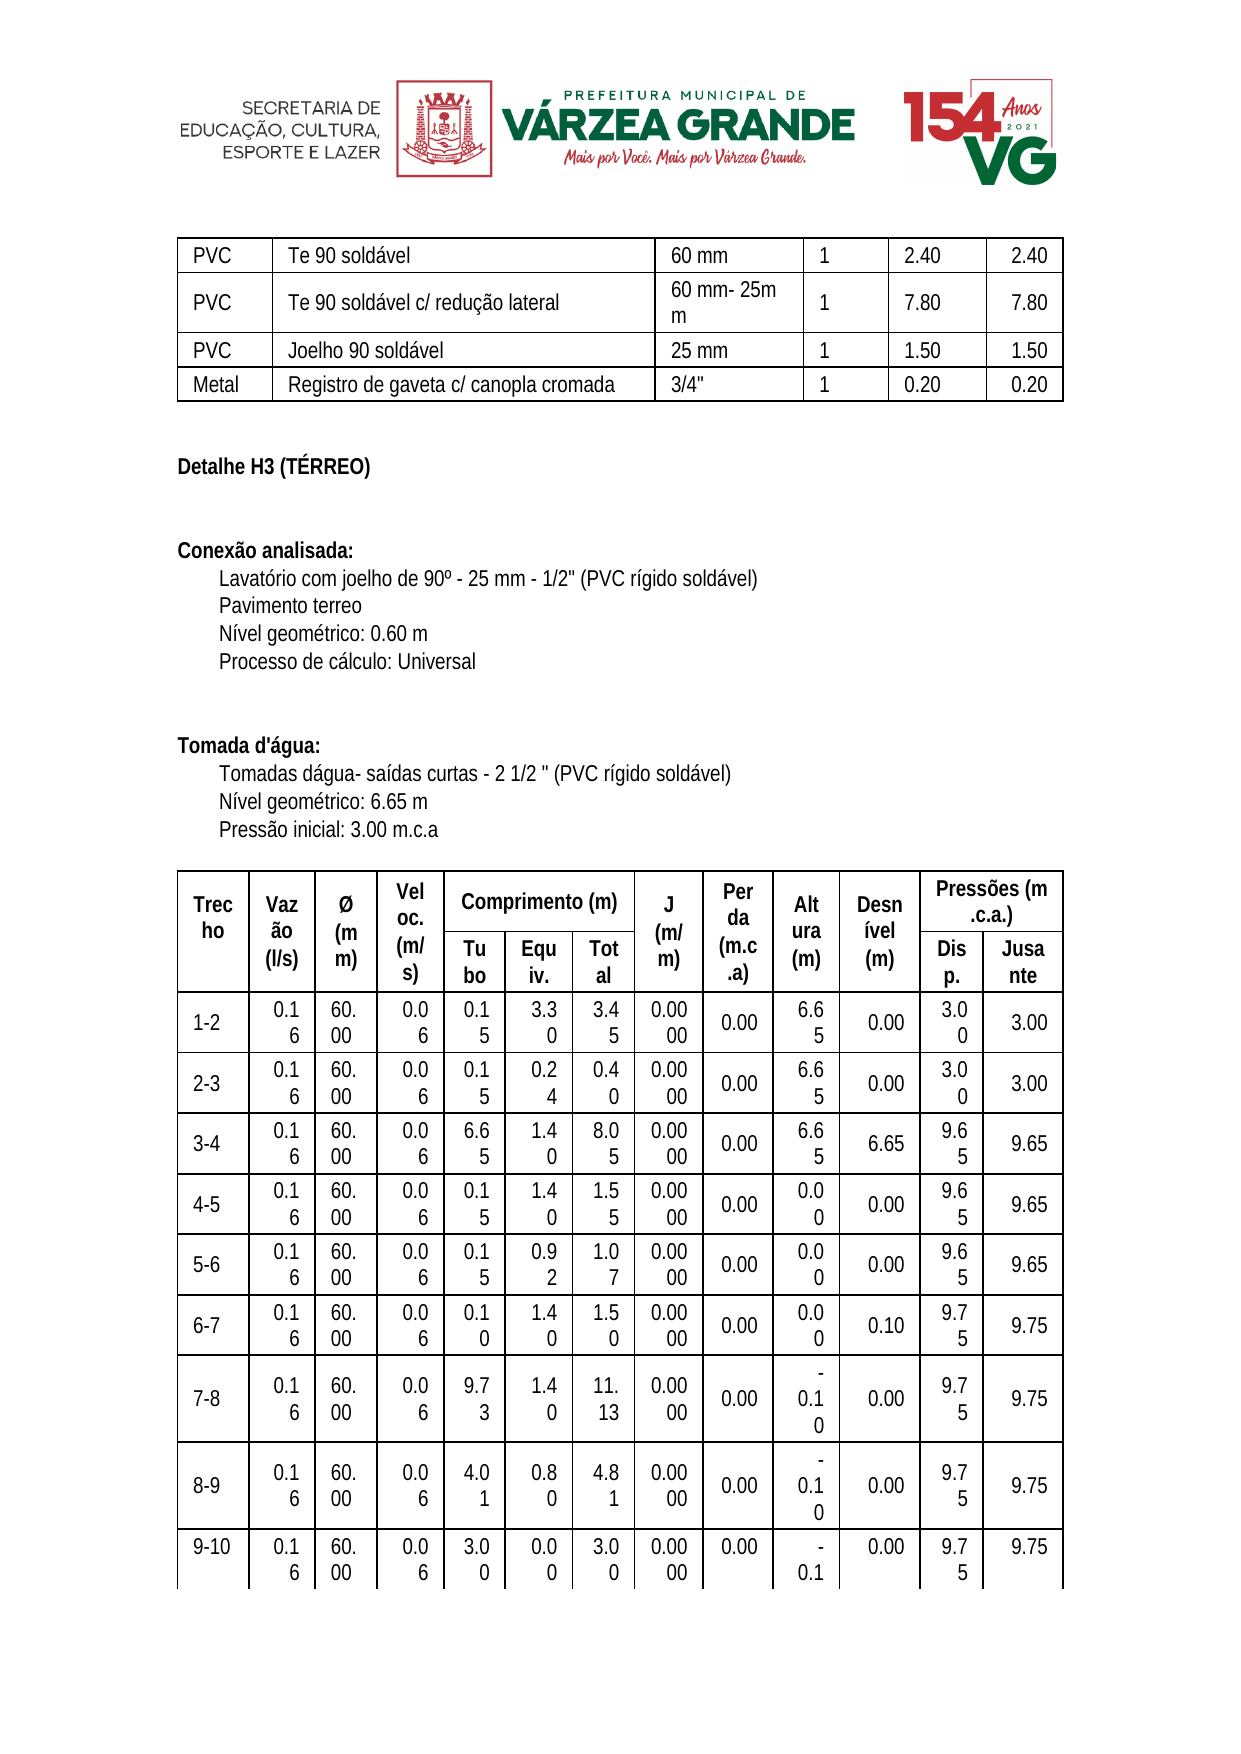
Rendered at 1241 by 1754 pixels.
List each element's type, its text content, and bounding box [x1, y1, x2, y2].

table_cell 9.75 [921, 1443, 982, 1528]
table_header J (m/m) [635, 872, 702, 991]
table_cell -0.10 [774, 1356, 839, 1441]
table_cell 0.16 [250, 1053, 314, 1112]
table_cell 1.40 [506, 1356, 572, 1441]
text Lavatório com joelho de 90º - 25 mm - 1/2" (PVC rígido soldável) [177, 564, 1063, 591]
table_cell 0.06 [378, 1235, 443, 1294]
table_header Comprimento (m) [445, 872, 634, 931]
table_cell 0.00 [840, 1235, 919, 1294]
table_cell Metal [178, 368, 272, 400]
table_cell 0.16 [250, 1114, 314, 1173]
table_cell 0.0000 [635, 1053, 702, 1112]
table_cell 0.16 [250, 1530, 314, 1589]
table_cell 0.0000 [635, 993, 702, 1052]
table_cell 0.0000 [635, 1530, 702, 1589]
table_cell 0.0000 [635, 1175, 702, 1233]
table_cell 0.00 [704, 1053, 772, 1112]
table_cell 7.80 [987, 273, 1062, 332]
table_cell 1 [804, 333, 888, 366]
table_cell 9.75 [921, 1356, 982, 1441]
table_cell 60.00 [316, 1175, 376, 1233]
text Tomada d'água: [177, 732, 1063, 758]
table_cell 3.00 [921, 993, 982, 1052]
table_cell 0.00 [840, 1175, 919, 1233]
table_cell 4.81 [573, 1443, 634, 1528]
table_header Desnível (m) [840, 872, 919, 991]
table_cell 6.65 [774, 1114, 839, 1173]
table_cell 0.16 [250, 1356, 314, 1441]
table_cell 0.10 [840, 1296, 919, 1354]
table_cell 9.65 [921, 1114, 982, 1173]
table_cell 1.07 [573, 1235, 634, 1294]
table_cell 60 mm [656, 239, 803, 271]
table_cell 3.00 [984, 993, 1062, 1052]
table_cell 9.75 [921, 1530, 982, 1589]
table_cell Tubo [445, 932, 504, 991]
table_header Veloc. (m/s) [378, 872, 443, 991]
table_cell Joelho 90 soldável [273, 333, 654, 366]
table_cell 0.20 [987, 368, 1062, 400]
table_cell 9.65 [984, 1175, 1062, 1233]
table_cell 0.0000 [635, 1114, 702, 1173]
text Nível geométrico: 0.60 m [177, 620, 1063, 647]
table_cell 4.01 [445, 1443, 504, 1528]
table_cell 0.00 [840, 1530, 919, 1589]
table_cell 4-5 [178, 1175, 248, 1233]
table_cell 9-10 [178, 1530, 248, 1589]
text Pavimento terreo [177, 592, 1063, 619]
table_cell 0.06 [378, 1175, 443, 1233]
table_cell 0.00 [704, 993, 772, 1052]
table_cell 0.00 [840, 1356, 919, 1441]
table_cell Te 90 soldável [273, 239, 654, 271]
table_cell 60.00 [316, 1235, 376, 1294]
table_cell Equiv. [506, 932, 572, 991]
table_cell 60.00 [316, 1053, 376, 1112]
table_cell 0.15 [445, 1053, 504, 1112]
table_cell 3/4" [656, 368, 803, 400]
table_cell 0.40 [573, 1053, 634, 1112]
table_cell 9.65 [921, 1175, 982, 1233]
table_cell 1.50 [889, 333, 986, 366]
table_cell 0.06 [378, 1053, 443, 1112]
table_cell 11.13 [573, 1356, 634, 1441]
table_cell 60.00 [316, 993, 376, 1052]
table_cell 0.00 [704, 1530, 772, 1589]
table_cell 0.10 [445, 1296, 504, 1354]
table_cell 0.06 [378, 1114, 443, 1173]
table_cell 0.15 [445, 1175, 504, 1233]
table_cell 0.06 [378, 1530, 443, 1589]
table_cell PVC [178, 273, 272, 332]
table_cell PVC [178, 239, 272, 271]
table_cell 0.16 [250, 993, 314, 1052]
table_cell 0.00 [774, 1235, 839, 1294]
table_cell 1 [804, 239, 888, 271]
table_cell 9.65 [984, 1235, 1062, 1294]
table_cell 6.65 [774, 1053, 839, 1112]
table_cell 1 [804, 273, 888, 332]
text Nível geométrico: 6.65 m [177, 788, 1063, 814]
table_cell 0.0000 [635, 1443, 702, 1528]
table_cell 9.75 [921, 1296, 982, 1354]
table_cell 0.06 [378, 1443, 443, 1528]
table_cell 1.40 [506, 1296, 572, 1354]
text Tomadas dágua- saídas curtas - 2 1/2 " (PVC rígido soldável) [177, 760, 1063, 786]
table_cell 1.40 [506, 1114, 572, 1173]
table_cell 1-2 [178, 993, 248, 1052]
table_cell Total [573, 932, 634, 991]
table_cell 6-7 [178, 1296, 248, 1354]
table_cell 0.16 [250, 1175, 314, 1233]
table_cell 0.16 [250, 1443, 314, 1528]
table_cell 6.65 [840, 1114, 919, 1173]
picture [904, 79, 1057, 185]
text Conexão analisada: [177, 537, 1063, 563]
table_cell 3.45 [573, 993, 634, 1052]
table_cell 3.00 [573, 1530, 634, 1589]
table_header Perda (m.c.a) [704, 872, 772, 991]
table_cell 60.00 [316, 1530, 376, 1589]
table_cell 8-9 [178, 1443, 248, 1528]
table_cell 2-3 [178, 1053, 248, 1112]
table_cell 0.0000 [635, 1296, 702, 1354]
table_cell -0.10 [774, 1443, 839, 1528]
table_cell 1.50 [573, 1296, 634, 1354]
table_cell 9.65 [984, 1114, 1062, 1173]
table_cell 3.00 [984, 1053, 1062, 1112]
table_cell 0.00 [704, 1443, 772, 1528]
table_cell 5-6 [178, 1235, 248, 1294]
table_cell 0.16 [250, 1296, 314, 1354]
table_cell 0.06 [378, 1356, 443, 1441]
table_cell 9.75 [984, 1356, 1062, 1441]
table_cell 0.00 [704, 1114, 772, 1173]
table_cell 3.00 [445, 1530, 504, 1589]
table_cell 0.00 [704, 1235, 772, 1294]
table_cell 0.00 [840, 1443, 919, 1528]
table_cell 0.00 [506, 1530, 572, 1589]
table_header Vazão (l/s) [250, 872, 314, 991]
table_cell 7-8 [178, 1356, 248, 1441]
table_cell 1 [804, 368, 888, 400]
text Detalhe H3 (TÉRREO) [177, 453, 1063, 479]
table_cell 0.06 [378, 1296, 443, 1354]
table_cell 0.24 [506, 1053, 572, 1112]
table_cell 0.00 [704, 1356, 772, 1441]
table_cell 60.00 [316, 1114, 376, 1173]
table_cell 9.65 [921, 1235, 982, 1294]
table_cell 9.75 [984, 1443, 1062, 1528]
table_header Altura (m) [774, 872, 839, 991]
table_cell 0.16 [250, 1235, 314, 1294]
table_cell 0.80 [506, 1443, 572, 1528]
table_cell 9.73 [445, 1356, 504, 1441]
table_cell 8.05 [573, 1114, 634, 1173]
table_cell 0.0000 [635, 1356, 702, 1441]
table_cell 9.75 [984, 1296, 1062, 1354]
table_cell 0.00 [774, 1296, 839, 1354]
table_cell 0.15 [445, 1235, 504, 1294]
table_cell 3-4 [178, 1114, 248, 1173]
table_cell PVC [178, 333, 272, 366]
table_cell 0.15 [445, 993, 504, 1052]
table_cell 7.80 [889, 273, 986, 332]
table_cell 0.00 [840, 1053, 919, 1112]
table_cell 2.40 [987, 239, 1062, 271]
table_cell 0.92 [506, 1235, 572, 1294]
table_cell 60.00 [316, 1443, 376, 1528]
table_cell 1.50 [987, 333, 1062, 366]
table_cell 0.06 [378, 993, 443, 1052]
table_cell 3.30 [506, 993, 572, 1052]
table_cell 1.55 [573, 1175, 634, 1233]
table_cell 25 mm [656, 333, 803, 366]
table_cell 0.20 [889, 368, 986, 400]
picture [177, 71, 866, 185]
text Pressão inicial: 3.00 m.c.a [177, 816, 1063, 842]
table_cell 0.0000 [635, 1235, 702, 1294]
table_header Pressões (m.c.a.) [921, 872, 1062, 931]
table_cell 60.00 [316, 1356, 376, 1441]
table_header Ø (mm) [316, 872, 376, 991]
table_cell Disp. [921, 932, 982, 991]
table_cell 6.65 [445, 1114, 504, 1173]
table_cell 9.75 [984, 1530, 1062, 1589]
table_cell Jusante [984, 932, 1062, 991]
table_cell Registro de gaveta c/ canopla cromada [273, 368, 654, 400]
table_cell 3.00 [921, 1053, 982, 1112]
table_cell 6.65 [774, 993, 839, 1052]
table_cell 0.00 [840, 993, 919, 1052]
table_cell 1.40 [506, 1175, 572, 1233]
table_cell Te 90 soldável c/ redução lateral [273, 273, 654, 332]
table_cell 0.00 [704, 1296, 772, 1354]
table_cell 0.00 [704, 1175, 772, 1233]
table_cell 0.00 [774, 1175, 839, 1233]
table_header Trecho [178, 872, 248, 991]
table_cell 60 mm- 25mm [656, 273, 803, 332]
text Processo de cálculo: Universal [177, 648, 1063, 675]
table_cell 2.40 [889, 239, 986, 271]
table_cell -0.10 [774, 1530, 839, 1589]
table_cell 60.00 [316, 1296, 376, 1354]
